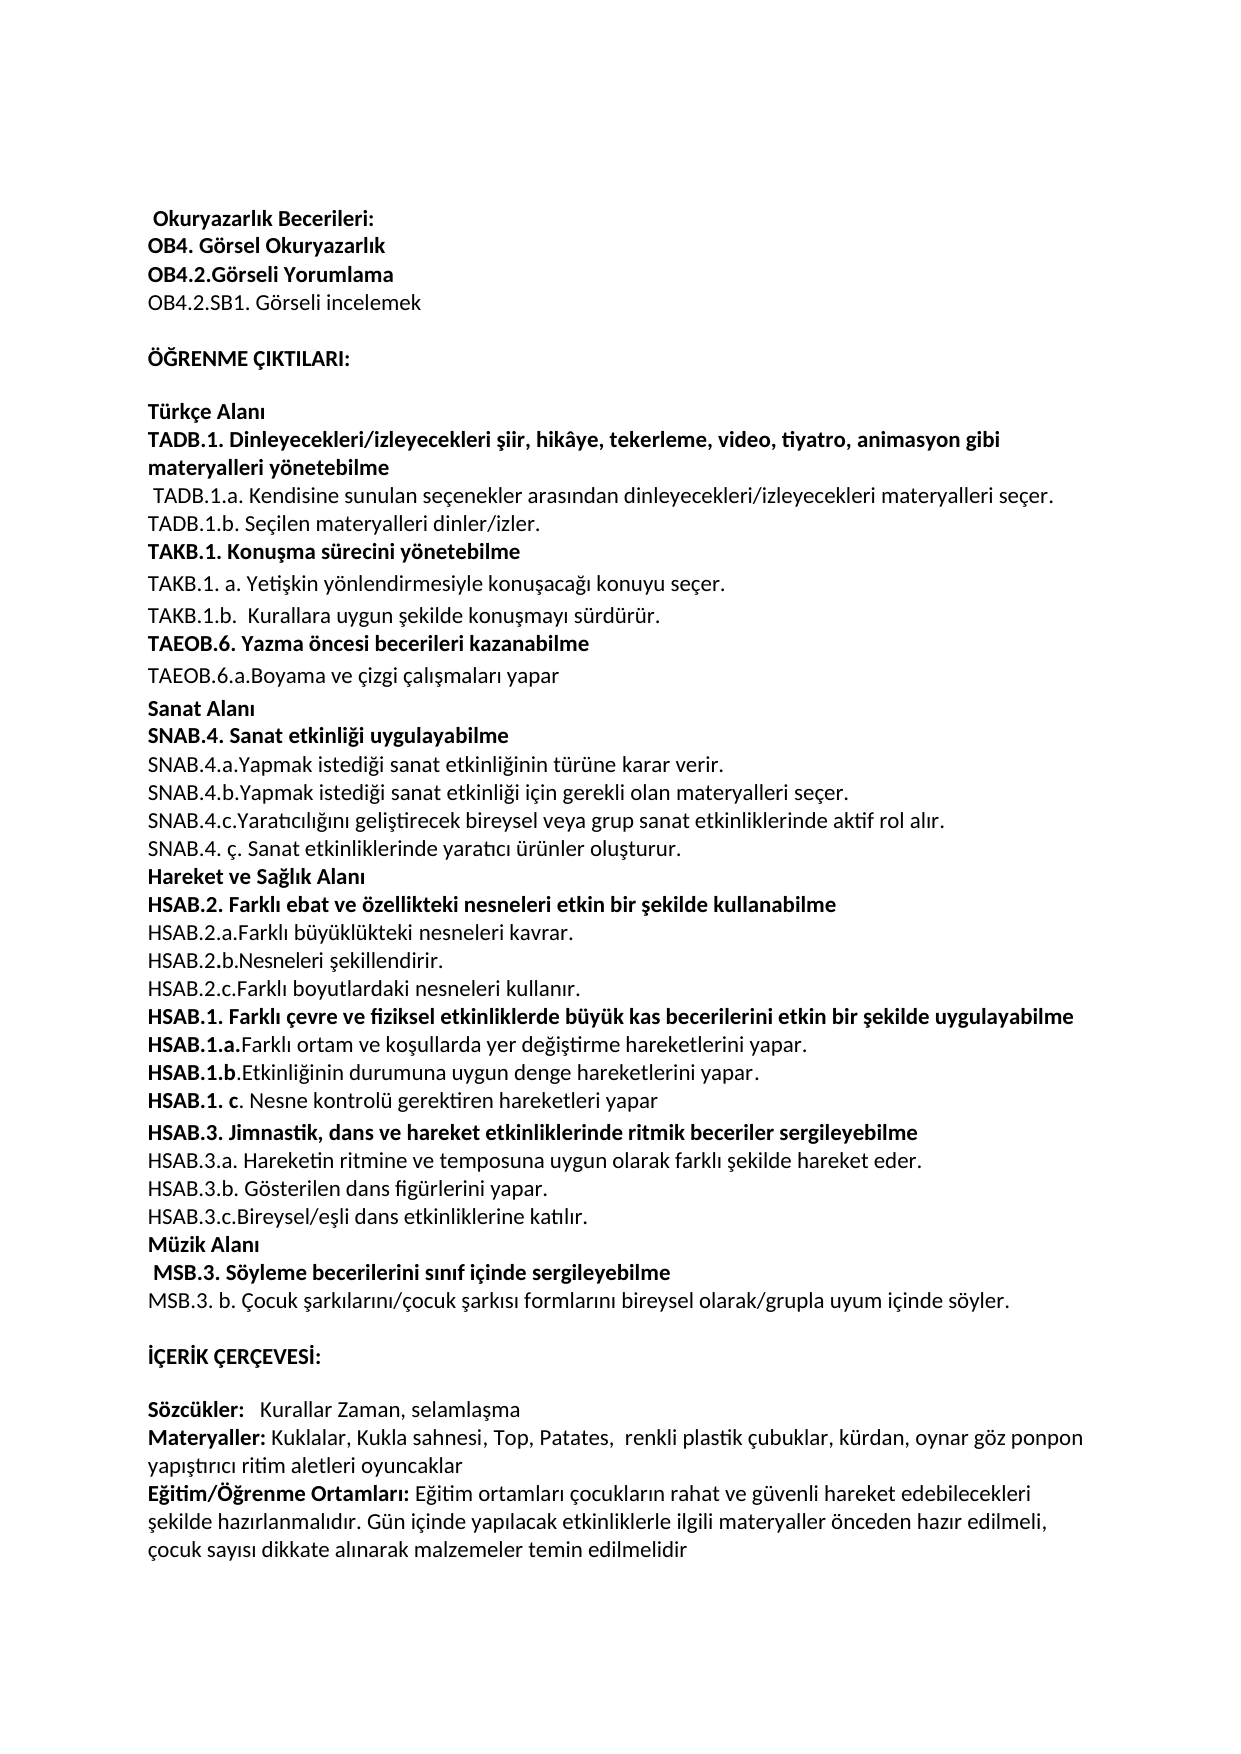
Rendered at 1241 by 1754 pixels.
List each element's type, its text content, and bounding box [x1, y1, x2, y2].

text İÇERİK ÇERÇEVESİ: [148, 1342, 1093, 1370]
text Türkçe Alanı [148, 397, 1093, 425]
text TADB.1.a. Kendisine sunulan seçenekler arasından dinleyecekleri/izleyecekleri materyalleri seçer. [148, 481, 1093, 509]
text MSB.3. Söyleme becerilerini sınıf içinde sergileyebilme [148, 1258, 1093, 1286]
text Eğitim/Öğrenme Ortamları: Eğitim ortamları çocukların rahat ve güvenli hareket edebilecekleri şekilde hazırlanmalıdır. Gün içinde yapılacak etkinliklerle ilgili materyaller önceden hazır edilmeli, çocuk sayısı dikkate alınarak malzemeler temin edilmelidir [148, 1479, 1093, 1563]
text SNAB.4. ç. Sanat etkinliklerinde yaratıcı ürünler oluşturur. [148, 834, 1093, 862]
text Hareket ve Sağlık Alanı [148, 862, 1093, 890]
text TADB.1.b. Seçilen materyalleri dinler/izler. [148, 509, 1093, 537]
text SNAB.4.c.Yaratıcılığını geliştirecek bireysel veya grup sanat etkinliklerinde aktif rol alır. [148, 806, 1093, 834]
text OB4.2.SB1. Görseli incelemek [148, 288, 1093, 316]
text Okuryazarlık Becerileri: [148, 204, 1093, 232]
text TAKB.1. a. Yetişkin yönlendirmesiyle konuşacağı konuyu seçer. [148, 569, 1093, 597]
text Sanat Alanı [148, 694, 1093, 722]
text HSAB.3. Jimnastik, dans ve hareket etkinliklerinde ritmik beceriler sergileyebilme [148, 1118, 1093, 1146]
text HSAB.1. Farklı çevre ve fiziksel etkinliklerde büyük kas becerilerini etkin bir şekilde uygulayabilme [148, 1002, 1093, 1030]
text HSAB.2. Farklı ebat ve özellikteki nesneleri etkin bir şekilde kullanabilme [148, 890, 1093, 918]
text TAKB.1. Konuşma sürecini yönetebilme [148, 537, 1093, 565]
text TAEOB.6.a.Boyama ve çizgi çalışmaları yapar [148, 661, 1093, 689]
text TAEOB.6. Yazma öncesi becerileri kazanabilme [148, 629, 1093, 657]
text HSAB.3.b. Gösterilen dans figürlerini yapar. [148, 1174, 1093, 1202]
text HSAB.1.b.Etkinliğinin durumuna uygun denge hareketlerini yapar. [148, 1058, 1093, 1086]
text MSB.3. b. Çocuk şarkılarını/çocuk şarkısı formlarını bireysel olarak/grupla uyum içinde söyler. [148, 1286, 1093, 1314]
text OB4. Görsel Okuryazarlık [148, 232, 1093, 260]
text SNAB.4. Sanat etkinliği uygulayabilme [148, 722, 1093, 750]
text HSAB.3.c.Bireysel/eşli dans etkinliklerine katılır. [148, 1202, 1093, 1230]
text HSAB.3.a. Hareketin ritmine ve temposuna uygun olarak farklı şekilde hareket eder. [148, 1146, 1093, 1174]
text Sözcükler: Kurallar Zaman, selamlaşma [148, 1395, 1093, 1423]
text HSAB.1. c. Nesne kontrolü gerektiren hareketleri yapar [148, 1086, 1093, 1114]
text Materyaller: Kuklalar, Kukla sahnesi, Top, Patates, renkli plastik çubuklar, kürdan, oynar göz ponpon yapıştırıcı ritim aletleri oyuncaklar [148, 1423, 1093, 1479]
text TAKB.1.b. Kurallara uygun şekilde konuşmayı sürdürür. [148, 601, 1093, 629]
text Müzik Alanı [148, 1230, 1093, 1258]
text SNAB.4.b.Yapmak istediği sanat etkinliği için gerekli olan materyalleri seçer. [148, 778, 1093, 806]
text HSAB.2.a.Farklı büyüklükteki nesneleri kavrar. [148, 918, 1093, 946]
text SNAB.4.a.Yapmak istediği sanat etkinliğinin türüne karar verir. [148, 750, 1093, 778]
text HSAB.2.c.Farklı boyutlardaki nesneleri kullanır. [148, 974, 1093, 1002]
text TADB.1. Dinleyecekleri/izleyecekleri şiir, hikâye, tekerleme, video, tiyatro, animasyon gibi materyalleri yönetebilme [148, 425, 1093, 481]
text HSAB.2.b.Nesneleri şekillendirir. [148, 946, 1093, 974]
text ÖĞRENME ÇIKTILARI: [148, 344, 1093, 372]
text HSAB.1.a.Farklı ortam ve koşullarda yer değiştirme hareketlerini yapar. [148, 1030, 1093, 1058]
text OB4.2.Görseli Yorumlama [148, 260, 1093, 288]
